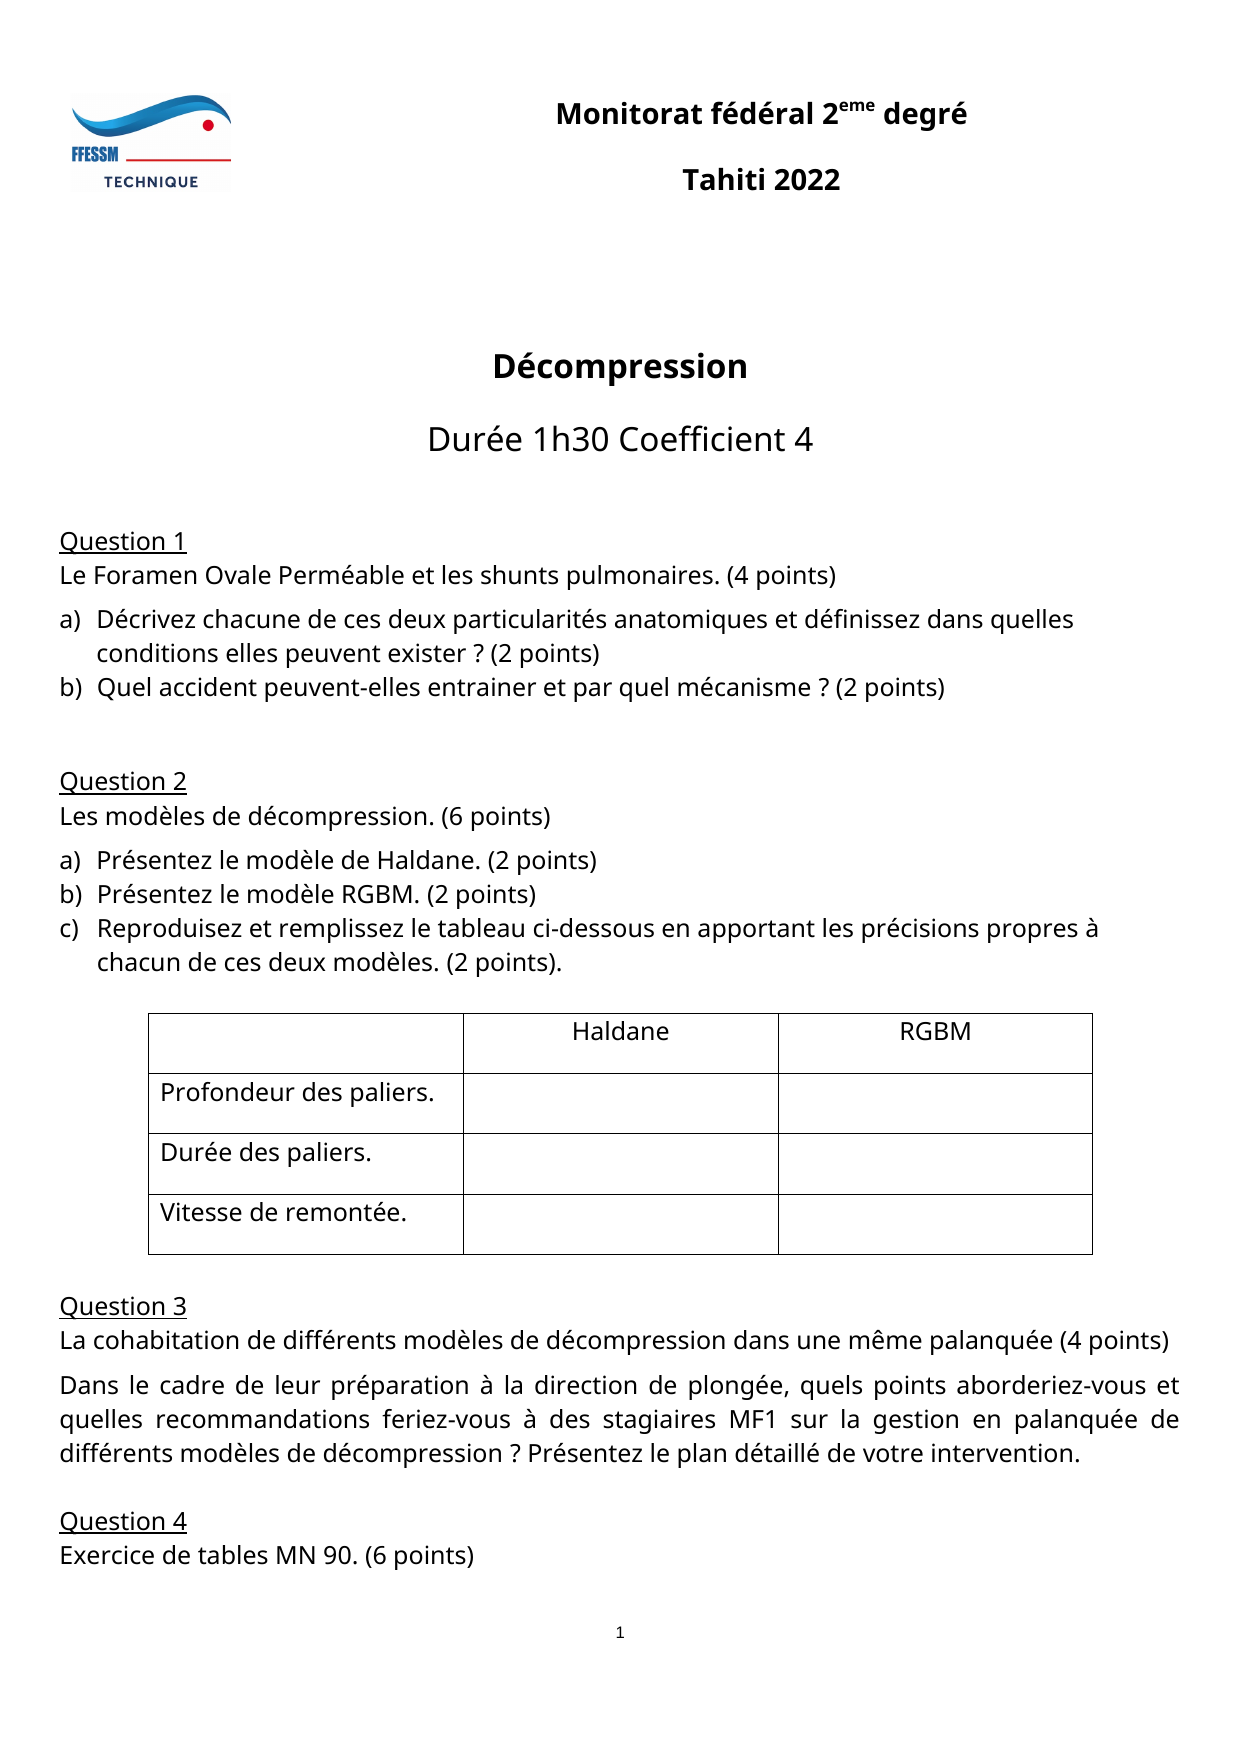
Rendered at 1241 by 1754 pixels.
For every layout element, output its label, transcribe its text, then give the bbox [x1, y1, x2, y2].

picture [70, 93, 232, 192]
table_cell Vitesse de remontée. [149, 1195, 463, 1254]
text Durée 1h30 Coefficient 4 [59, 416, 1181, 462]
table_cell Profondeur des paliers. [149, 1074, 463, 1133]
table_header [149, 1014, 463, 1073]
text Décompression [59, 343, 1181, 389]
table_cell [779, 1134, 1092, 1193]
list Question 1 [59, 523, 1181, 557]
list Reproduisez et remplissez le tableau ci-dessous en apportant les précisions propres à chacun de ces deux modèles. (2 points). [59, 911, 1181, 979]
table_header Haldane [464, 1014, 778, 1073]
table_cell [464, 1074, 778, 1133]
list Question 2 [59, 764, 1181, 798]
table_cell [779, 1195, 1092, 1254]
table_header RGBM [779, 1014, 1092, 1073]
list Question 4 [59, 1504, 1181, 1538]
list Le Foramen Ovale Perméable et les shunts pulmonaires. (4 points) [59, 557, 1181, 591]
list Les modèles de décompression. (6 points) [59, 798, 1181, 832]
table_cell [464, 1134, 778, 1193]
table_cell [464, 1195, 778, 1254]
list Présentez le modèle RGBM. (2 points) [59, 877, 1181, 911]
list La cohabitation de différents modèles de décompression dans une même palanquée (4 points) [59, 1323, 1181, 1357]
list Dans le cadre de leur préparation à la direction de plongée, quels points aborderiez-vous et quelles recommandations feriez-vous à des stagiaires MF1 sur la gestion en palanquée de différents modèles de décompression ? Présentez le plan détaillé de votre intervention. [59, 1367, 1181, 1469]
table_cell Durée des paliers. [149, 1134, 463, 1193]
table_cell [779, 1074, 1092, 1133]
list Décrivez chacune de ces deux particularités anatomiques et définissez dans quelles conditions elles peuvent exister ? (2 points) [59, 602, 1181, 670]
list Présentez le modèle de Haldane. (2 points) [59, 843, 1181, 877]
list Exercice de tables MN 90. (6 points) [59, 1538, 1181, 1572]
list Question 3 [59, 1289, 1181, 1323]
list Quel accident peuvent-elles entrainer et par quel mécanisme ? (2 points) [59, 670, 1181, 704]
